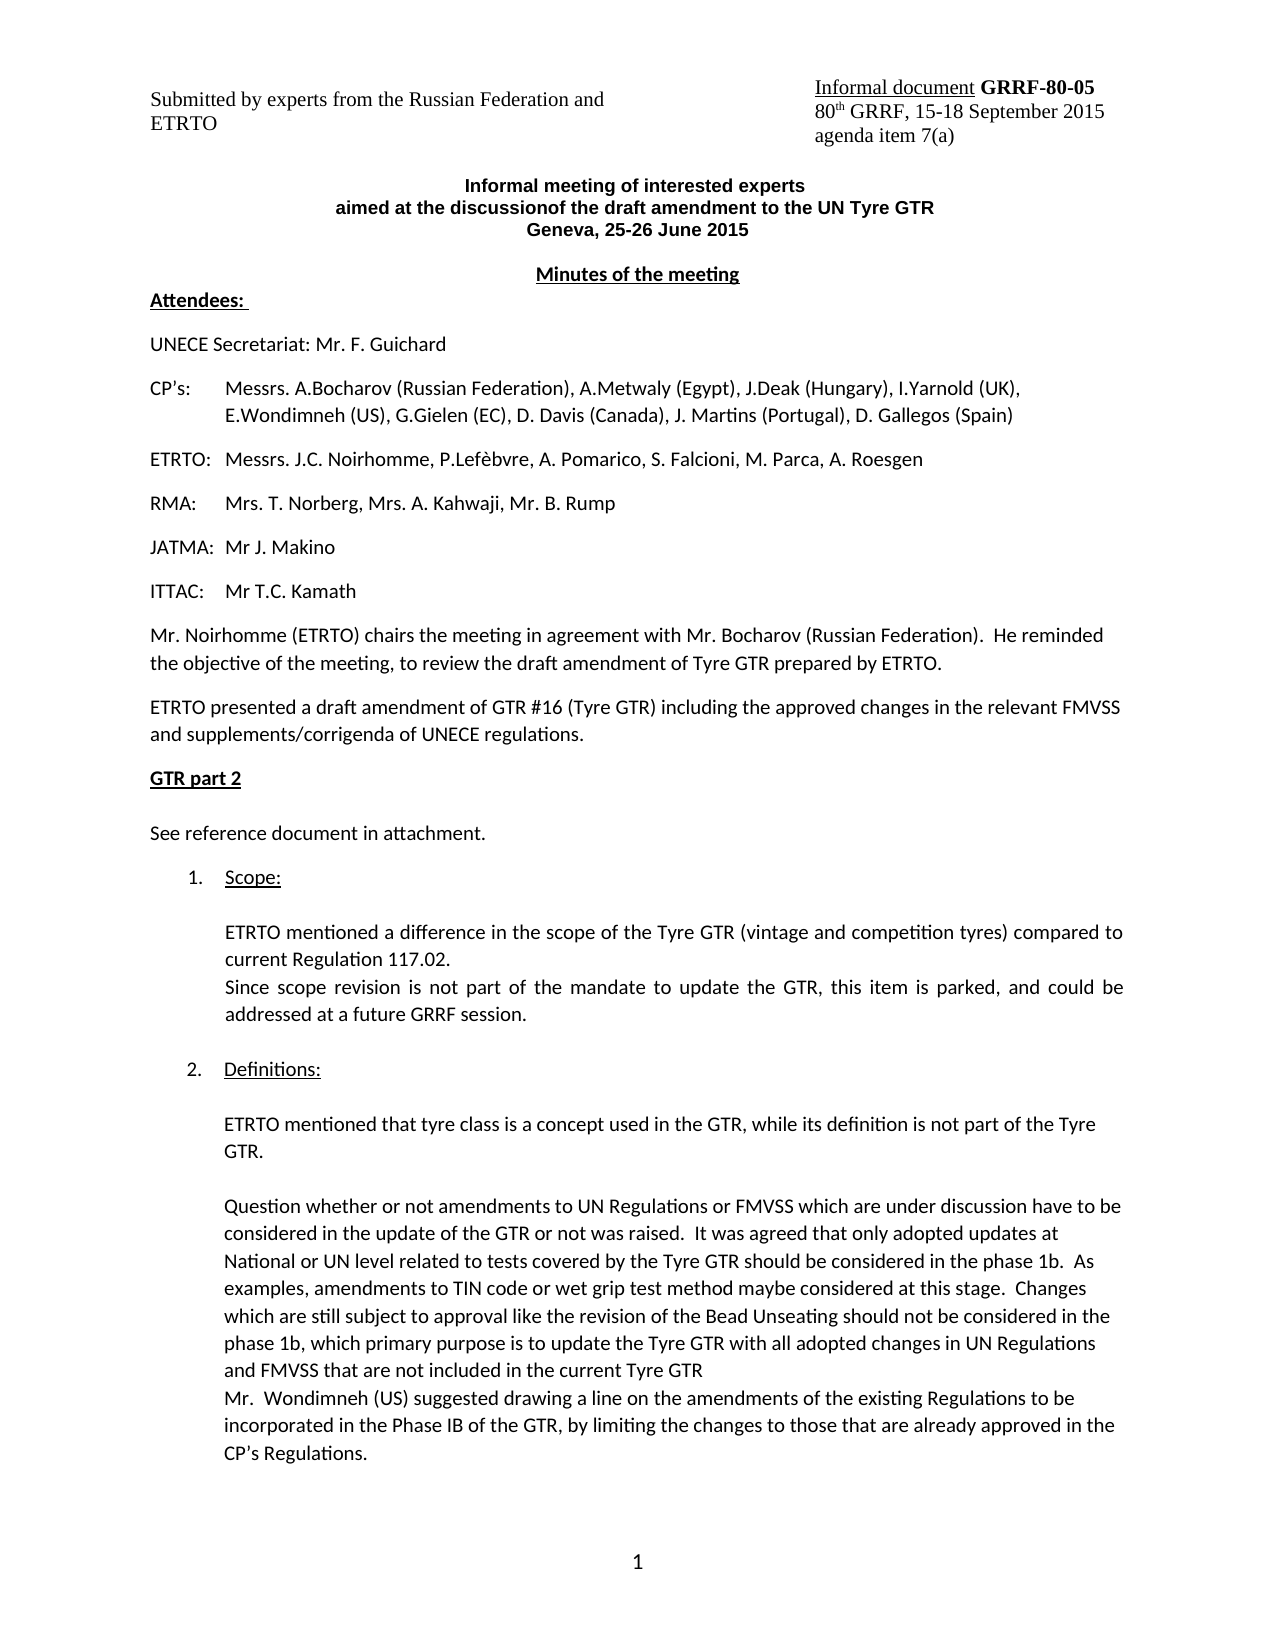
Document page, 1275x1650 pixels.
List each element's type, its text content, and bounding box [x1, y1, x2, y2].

text ETRTO presented a draft amendment of GTR #16 (Tyre GTR) including the approved changes in the relevant FMVSS and supplements/corrigenda of UNECE regulations. [150, 694, 1125, 747]
text UNECE Secretariat: Mr. F. Guichard [150, 331, 1125, 356]
text Mr. Noirhomme (ETRTO) chairs the meeting in agreement with Mr. Bocharov (Russian Federation). He reminded the objective of the meeting, to review the draft amendment of Tyre GTR prepared by ETRTO. [150, 623, 1125, 676]
text Informal meeting of interested experts aimed at the discussionof the draft amendment to the UN Tyre GTR Geneva, 25-26 June 2015 Minutes of the meeting [150, 175, 1125, 287]
text GTR part 2 See reference document in attachment. [150, 766, 1125, 846]
text JATMA: Mr J. Makino [150, 534, 1125, 560]
text ITTAC: Mr T.C. Kamath [150, 579, 1125, 604]
list Since scope revision is not part of the mandate to update the GTR, this item is parked, and could be addressed at a future GRRF session. [225, 974, 1125, 1027]
text ETRTO: Messrs. J.C. Noirhomme, P.Lefèbvre, A. Pomarico, S. Falcioni, M. Parca, A. Roesgen [150, 446, 1125, 472]
text CP’s: Messrs. A.Bocharov (Russian Federation), A.Metwaly (Egypt), J.Deak (Hungary), I.Yarnold (UK), E.Wondimneh (US), G.Gielen (EC), D. Davis (Canada), J. Martins (Portugal), D. Gallegos (Spain) [150, 375, 1125, 428]
text RMA: Mrs. T. Norberg, Mrs. A. Kahwaji, Mr. B. Rump [150, 491, 1125, 516]
list Definitions: ETRTO mentioned that tyre class is a concept used in the GTR, while its definition is not part of the Tyre GTR. Question whether or not amendments to UN Regulations or FMVSS which are under discussion have to be considered in the update of the GTR or not was raised. It was agreed that only adopted updates at National or UN level related to tests covered by the Tyre GTR should be considered in the phase 1b. As examples, amendments to TIN code or wet grip test method maybe considered at this stage. Changes which are still subject to approval like the revision of the Bead Unseating should not be considered in the phase 1b, which primary purpose is to update the Tyre GTR with all adopted changes in UN Regulations and FMVSS that are not included in the current Tyre GTR Mr. Wondimneh (US) suggested drawing a line on the amendments of the existing Regulations to be incorporated in the Phase IB of the GTR, by limiting the changes to those that are already approved in the CP’s Regulations. [186, 1056, 1125, 1465]
text Attendees: [150, 287, 1125, 312]
list Scope: ETRTO mentioned a difference in the scope of the Tyre GTR (vintage and competition tyres) compared to current Regulation 117.02. [187, 864, 1125, 972]
